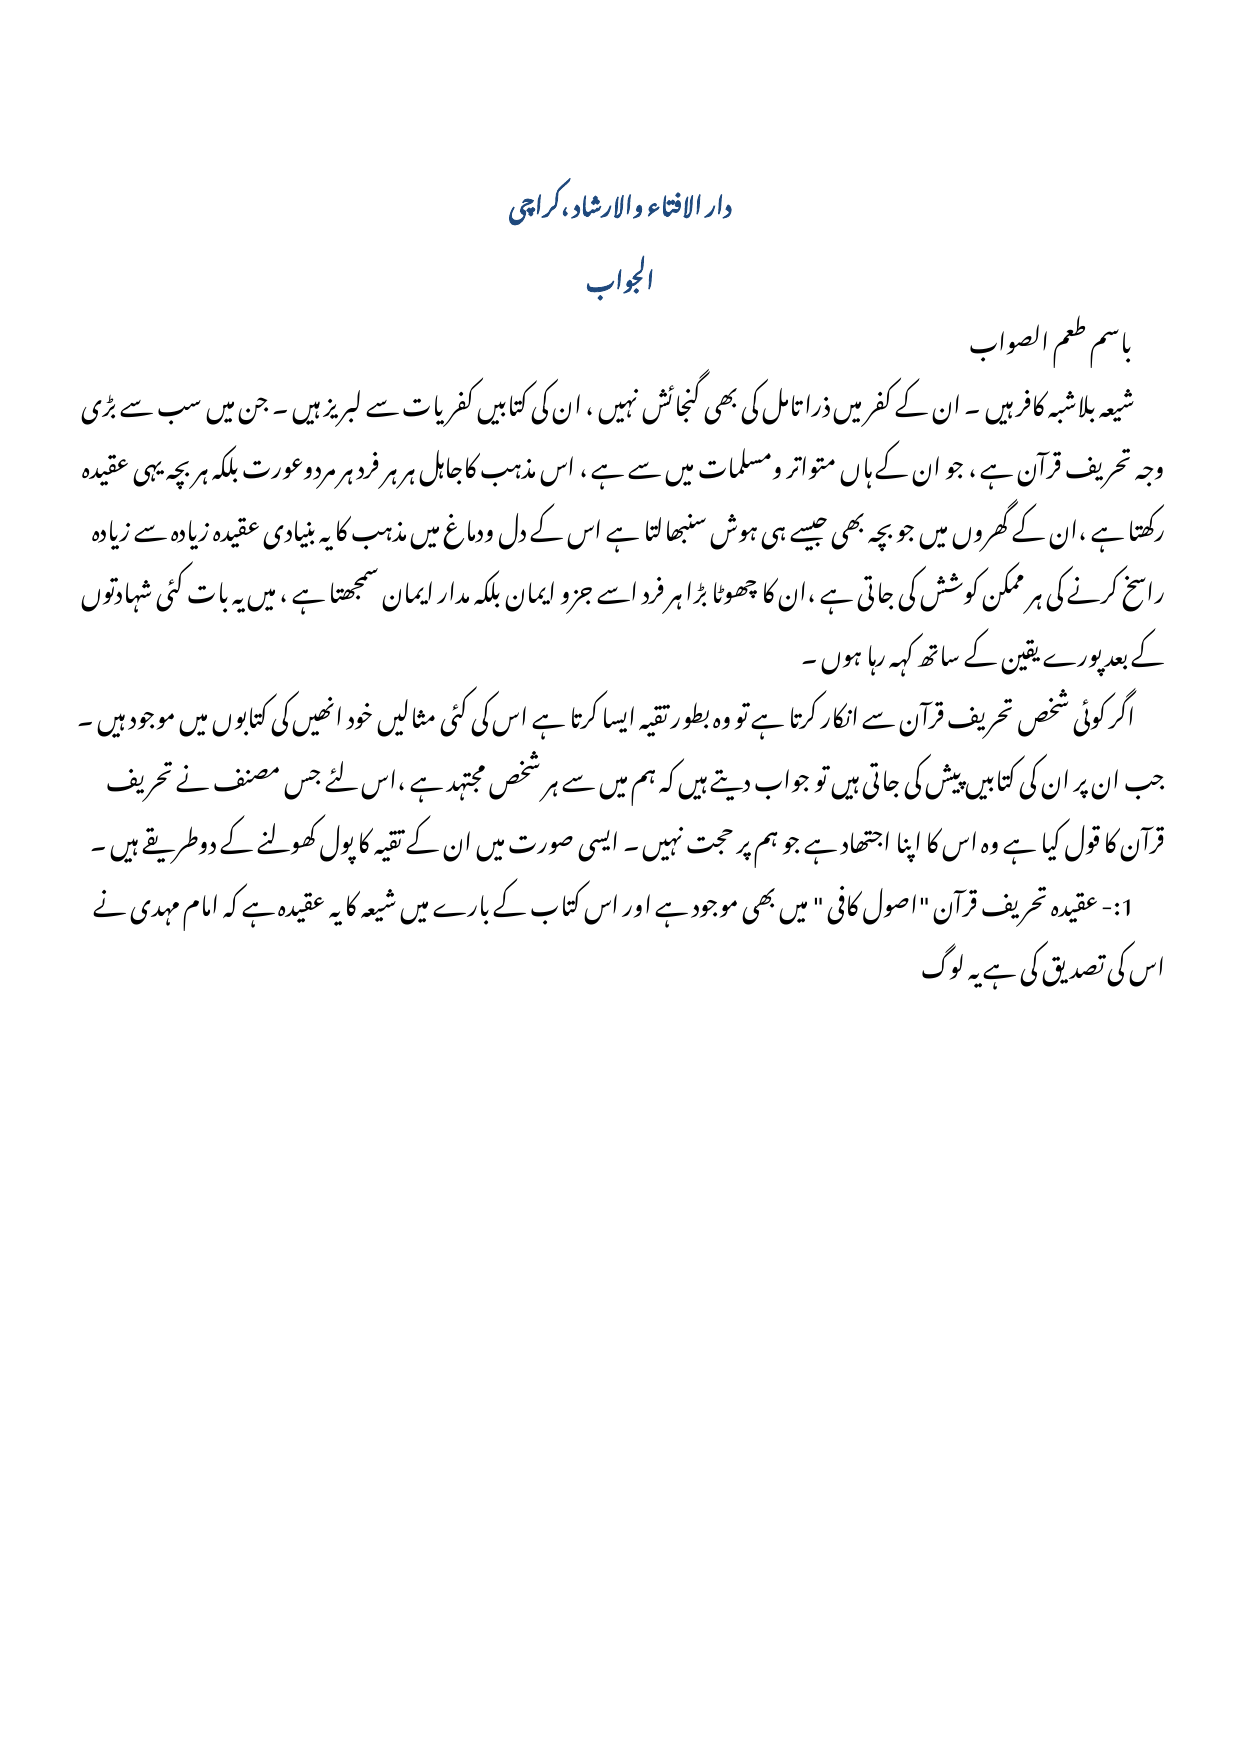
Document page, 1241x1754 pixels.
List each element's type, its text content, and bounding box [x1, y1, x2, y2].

subtitle دار الافتاء والارشاد ،کراچی [75, 169, 1165, 231]
text شیعہ بلاشبہ کافر ہیں ۔ ان کے کفر میں ذرا تامل کی بھی گنجائش نہیں ، ان کی کتابیں کفریات سے لبریز ہیں ۔ جن میں سب سے بڑی وجہ تحریف قرآن ہے ، جو ان کے ہاں متواتر ومسلمات میں سے ہے ، اس مذہب کاجاہل ہر ہر فرد ہر مردوعورت بلکہ ہر بچہ یہی عقیدہ رکھتا ہے ،ان کے گھروں میں جو بچہ بھی جیسے ہی ہوش سنبھالتا ہے اس کے دل ودماغ میں مذہب کا یہ بنیادی عقیدہ زیادہ سے زیادہ راسخ کرنے کی ہر ممکن کوشش کی جاتی ہے ،ان کا چھوٹا بڑا ہر فرد اسے جزو ایمان بلکہ مدار ایمان سمجھتا ہے ، میں یہ بات کئی شہادتوں کے بعد پورے یقین کے ساتھ کہہ رہا ہوں ۔ [75, 369, 1165, 681]
text اگر کوئی شخص تحریف قرآن سے انکار کرتا ہے تو وہ بطور تقیہ ایسا کرتا ہے اس کی کئی مثالیں خود انھیں کی کتابوں میں موجود ہیں ۔ جب ان پر ان کی کتابیں پیش کی جاتی ہیں تو جواب دیتے ہیں کہ ہم میں سے ہر شخص مجتہد ہے ،اس لئے جس مصنف نے تحریف قرآن کا قول کیا ہے وہ اس کا اپنا اجتھاد ہے جو ہم پر حجت نہیں ۔ ایسی صورت میں ان کے تقیہ کا پول کھولنے کے دوطریقے ہیں ۔ [75, 681, 1165, 869]
text باسم طعم الصواب [75, 306, 1165, 369]
subtitle الجواب [75, 244, 1165, 306]
text 1:- عقیدہ تحریف قرآن "اصول کافی " میں بھی موجود ہے اور اس کتاب کے بارے میں شیعہ کا یہ عقیدہ ہے کہ امام مہدی نے اس کی تصدیق کی ہے یہ لوگ [75, 869, 1165, 994]
